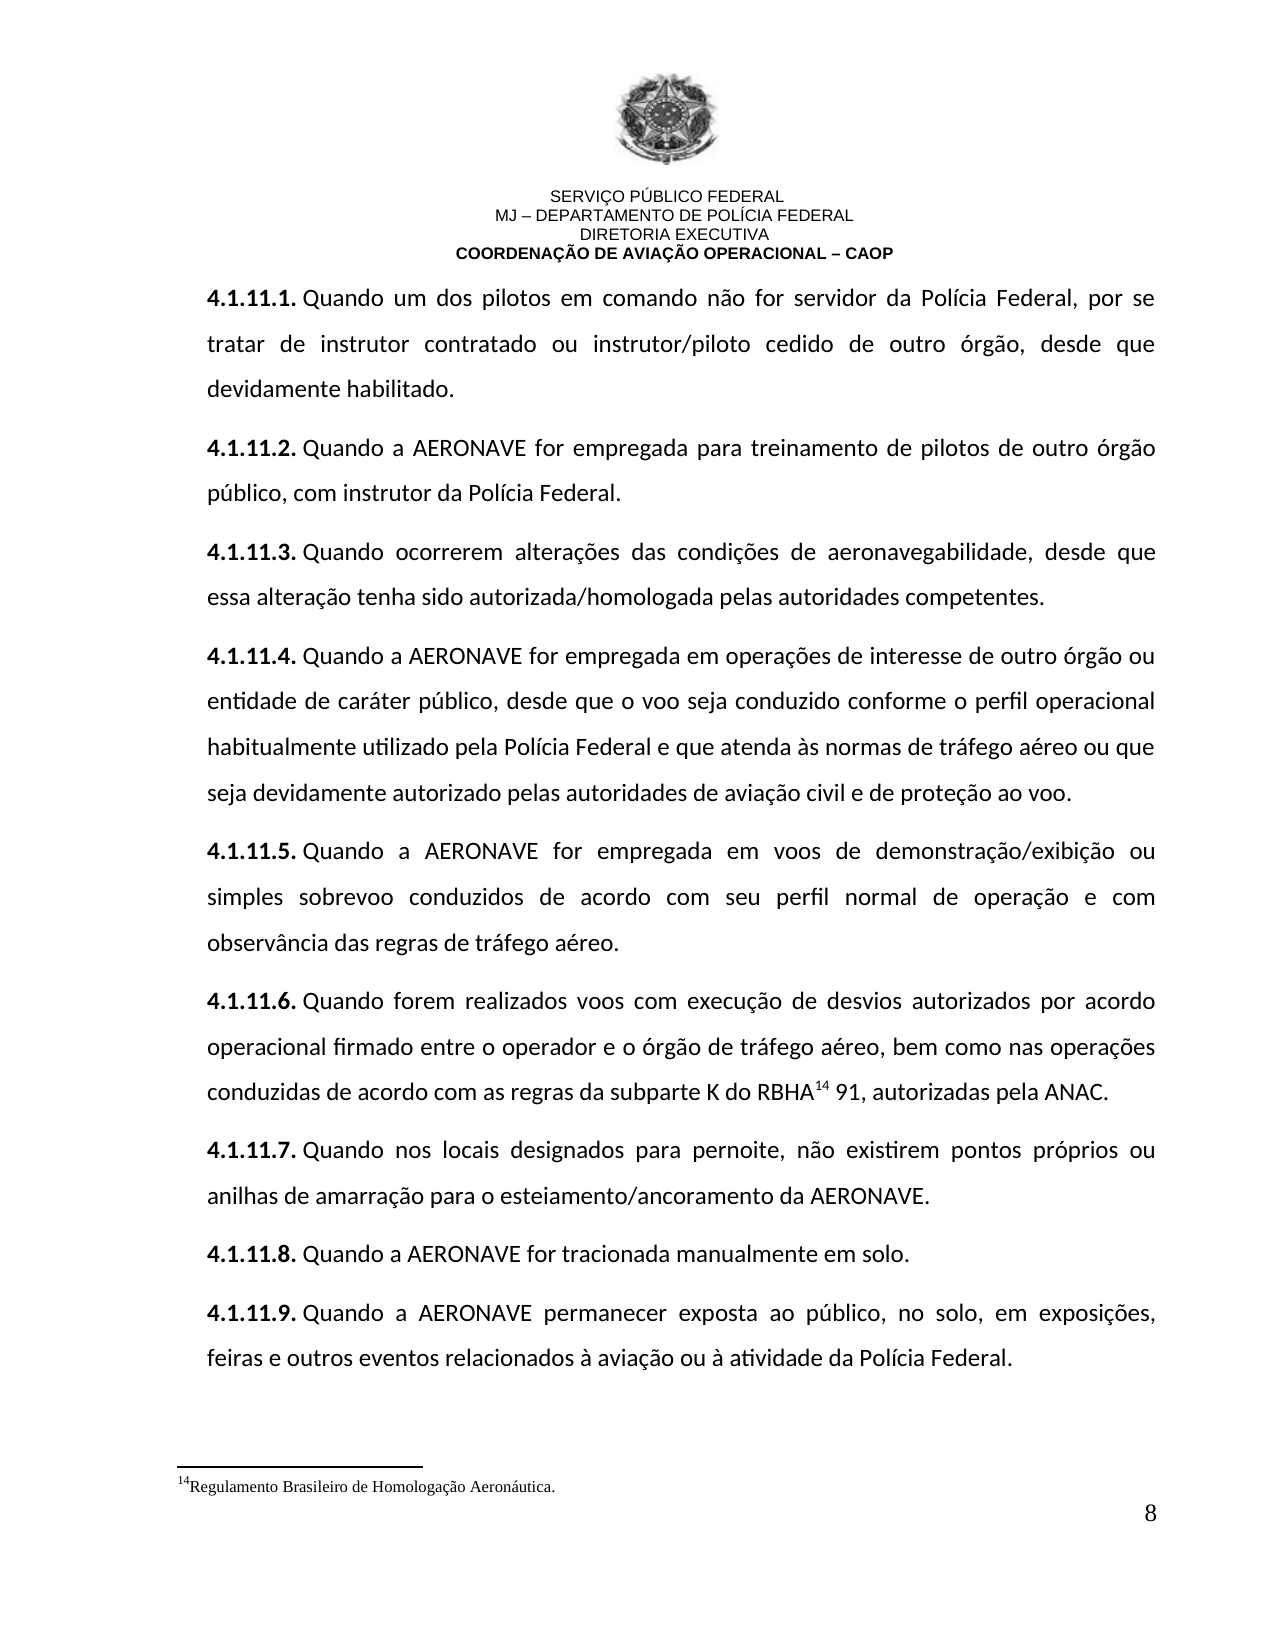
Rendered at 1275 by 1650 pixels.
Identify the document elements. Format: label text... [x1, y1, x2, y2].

list Quando ocorrerem alterações das condições de aeronavegabilidade, desde que essa alteração tenha sido autorizada/homologada pelas autoridades competentes. [207, 536, 1157, 612]
list Quando a AERONAVE for empregada para treinamento de pilotos de outro órgão público, com instrutor da Polícia Federal. [207, 432, 1157, 508]
list Quando a AERONAVE for tracionada manualmente em solo. [207, 1238, 1157, 1269]
list Quando um dos pilotos em comando não for servidor da Polícia Federal, por se tratar de instrutor contratado ou instrutor/piloto cedido de outro órgão, desde que devidamente habilitado. [207, 282, 1157, 404]
list Quando forem realizados voos com execução de desvios autorizados por acordo operacional firmado entre o operador e o órgão de tráfego aéreo, bem como nas operações conduzidas de acordo com as regras da subparte K do RBHA 91, autorizadas pela ANAC. [207, 985, 1157, 1107]
list Quando a AERONAVE permanecer exposta ao público, no solo, em exposições, feiras e outros eventos relacionados à aviação ou à atividade da Polícia Federal. [207, 1297, 1157, 1373]
list Quando nos locais designados para pernoite, não existirem pontos próprios ou anilhas de amarração para o esteiamento/ancoramento da AERONAVE. [207, 1134, 1157, 1211]
picture [614, 73, 720, 165]
list Quando a AERONAVE for empregada em voos de demonstração/exibição ou simples sobrevoo conduzidos de acordo com seu perfil normal de operação e com observância das regras de tráfego aéreo. [207, 835, 1157, 957]
list Quando a AERONAVE for empregada em operações de interesse de outro órgão ou entidade de caráter público, desde que o voo seja conduzido conforme o perfil operacional habitualmente utilizado pela Polícia Federal e que atenda às normas de tráfego aéreo ou que seja devidamente autorizado pelas autoridades de aviação civil e de proteção ao voo. [207, 640, 1157, 807]
